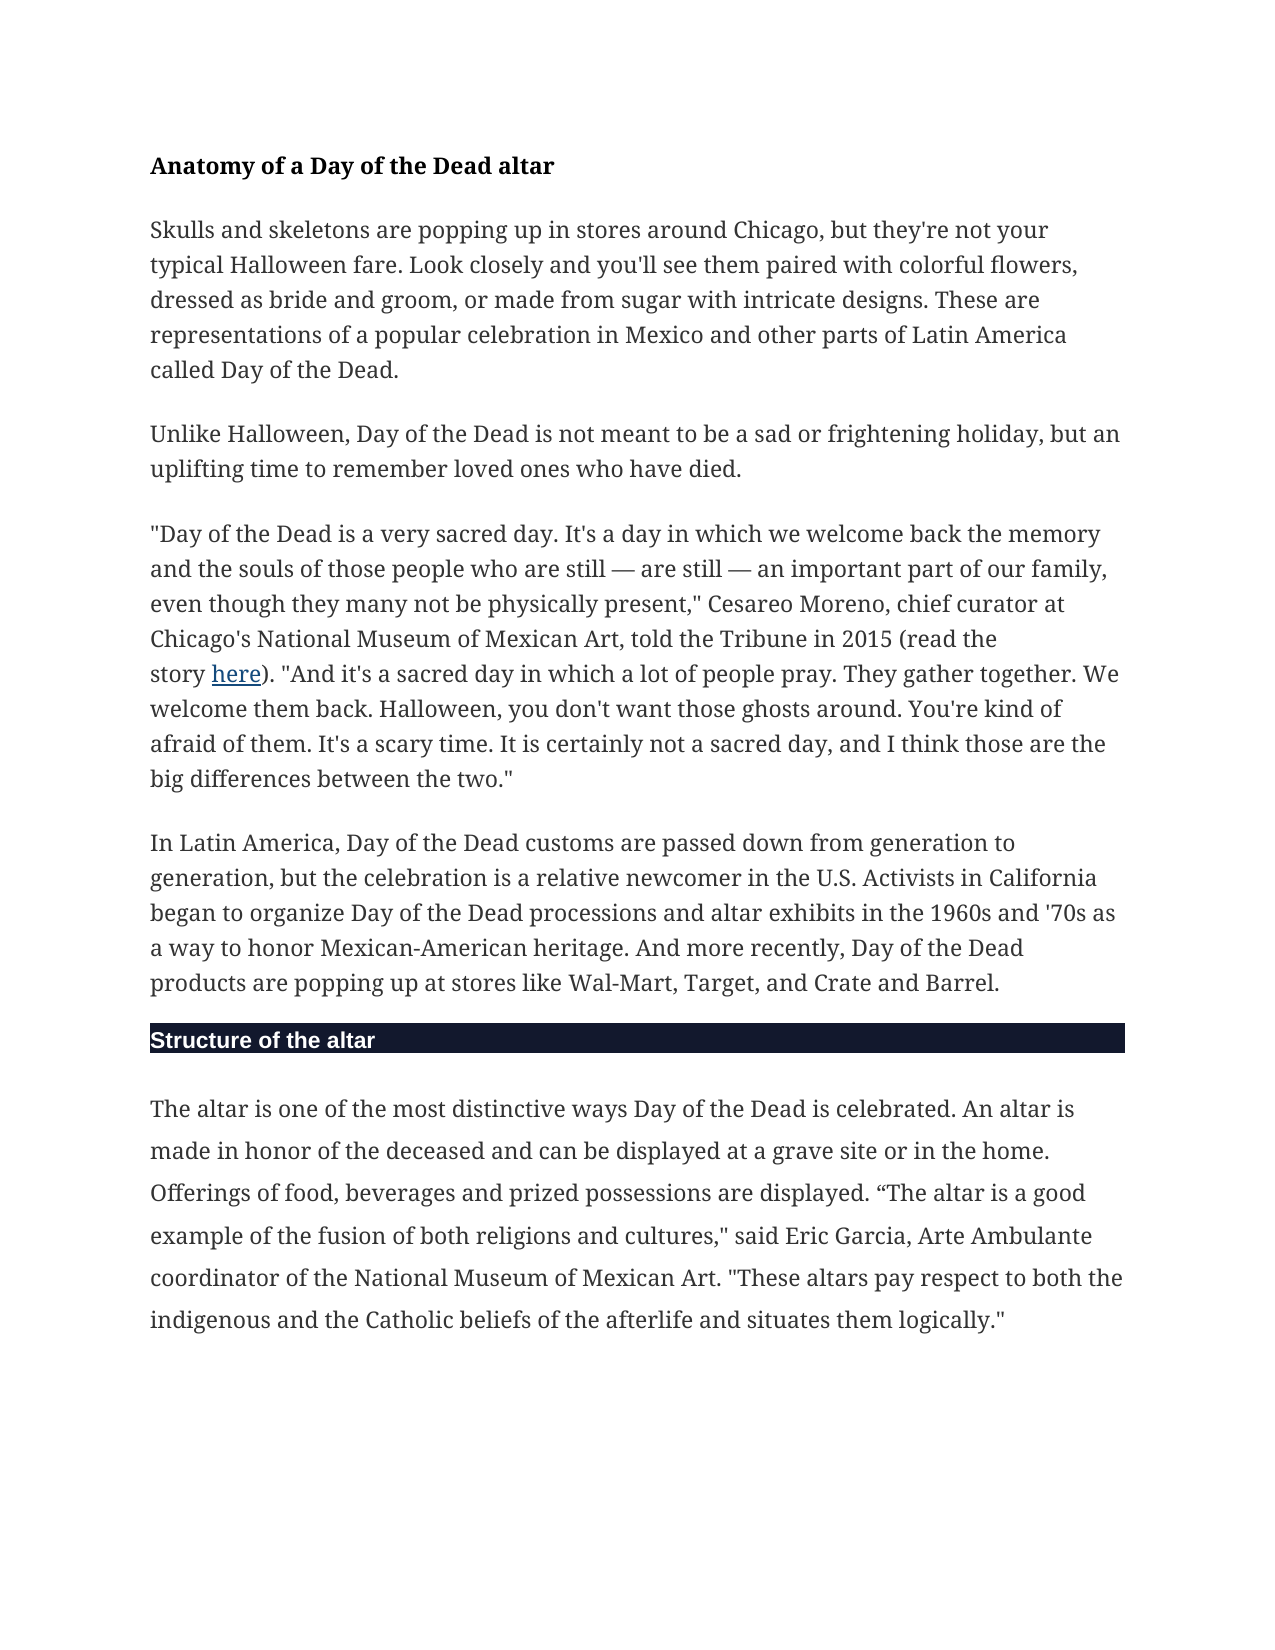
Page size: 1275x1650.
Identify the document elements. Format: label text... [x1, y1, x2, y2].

text Anatomy of a Day of the Dead altar [150, 150, 1125, 181]
text The altar is one of the most distinctive ways Day of the Dead is celebrated. An altar is made in honor of the deceased and can be displayed at a grave site or in the home. Offerings of food, beverages and prized possessions are displayed. “The altar is a good example of the fusion of both religions and cultures," said Eric Garcia, Arte Ambulante coordinator of the National Museum of Mexican Art. "These altars pay respect to both the indigenous and the Catholic beliefs of the afterlife and situates them logically." [150, 1082, 1125, 1335]
text Skulls and skeletons are popping up in stores around Chicago, but they're not your typical Halloween fare. Look closely and you'll see them paired with colorful flowers, dressed as bride and groom, or made from sugar with intricate designs. These are representations of a popular celebration in Mexico and other parts of Latin America called Day of the Dead. [150, 210, 1125, 385]
text "Day of the Dead is a very sacred day. It's a day in which we welcome back the memory and the souls of those people who are still — are still — an important part of our family, even though they many not be physically present," Cesareo Moreno, chief curator at Chicago's National Museum of Mexican Art, told the Tribune in 2015 (read the story here). "And it's a sacred day in which a lot of people pray. They gather together. We welcome them back. Halloween, you don't want those ghosts around. You're kind of afraid of them. It's a scary time. It is certainly not a sacred day, and I think those are the big differences between the two." [150, 514, 1125, 794]
text In Latin America, Day of the Dead customs are passed down from generation to generation, but the celebration is a relative newcomer in the U.S. Activists in California began to organize Day of the Dead processions and altar exhibits in the 1960s and '70s as a way to honor Mexican-American heritage. And more recently, Day of the Dead products are popping up at stores like Wal-Mart, Target, and Crate and Barrel. [150, 823, 1125, 998]
text Unlike Halloween, Day of the Dead is not meant to be a sad or frightening holiday, but an uplifting time to remember loved ones who have died. [150, 414, 1125, 484]
text Structure of the altar [150, 1023, 1125, 1053]
